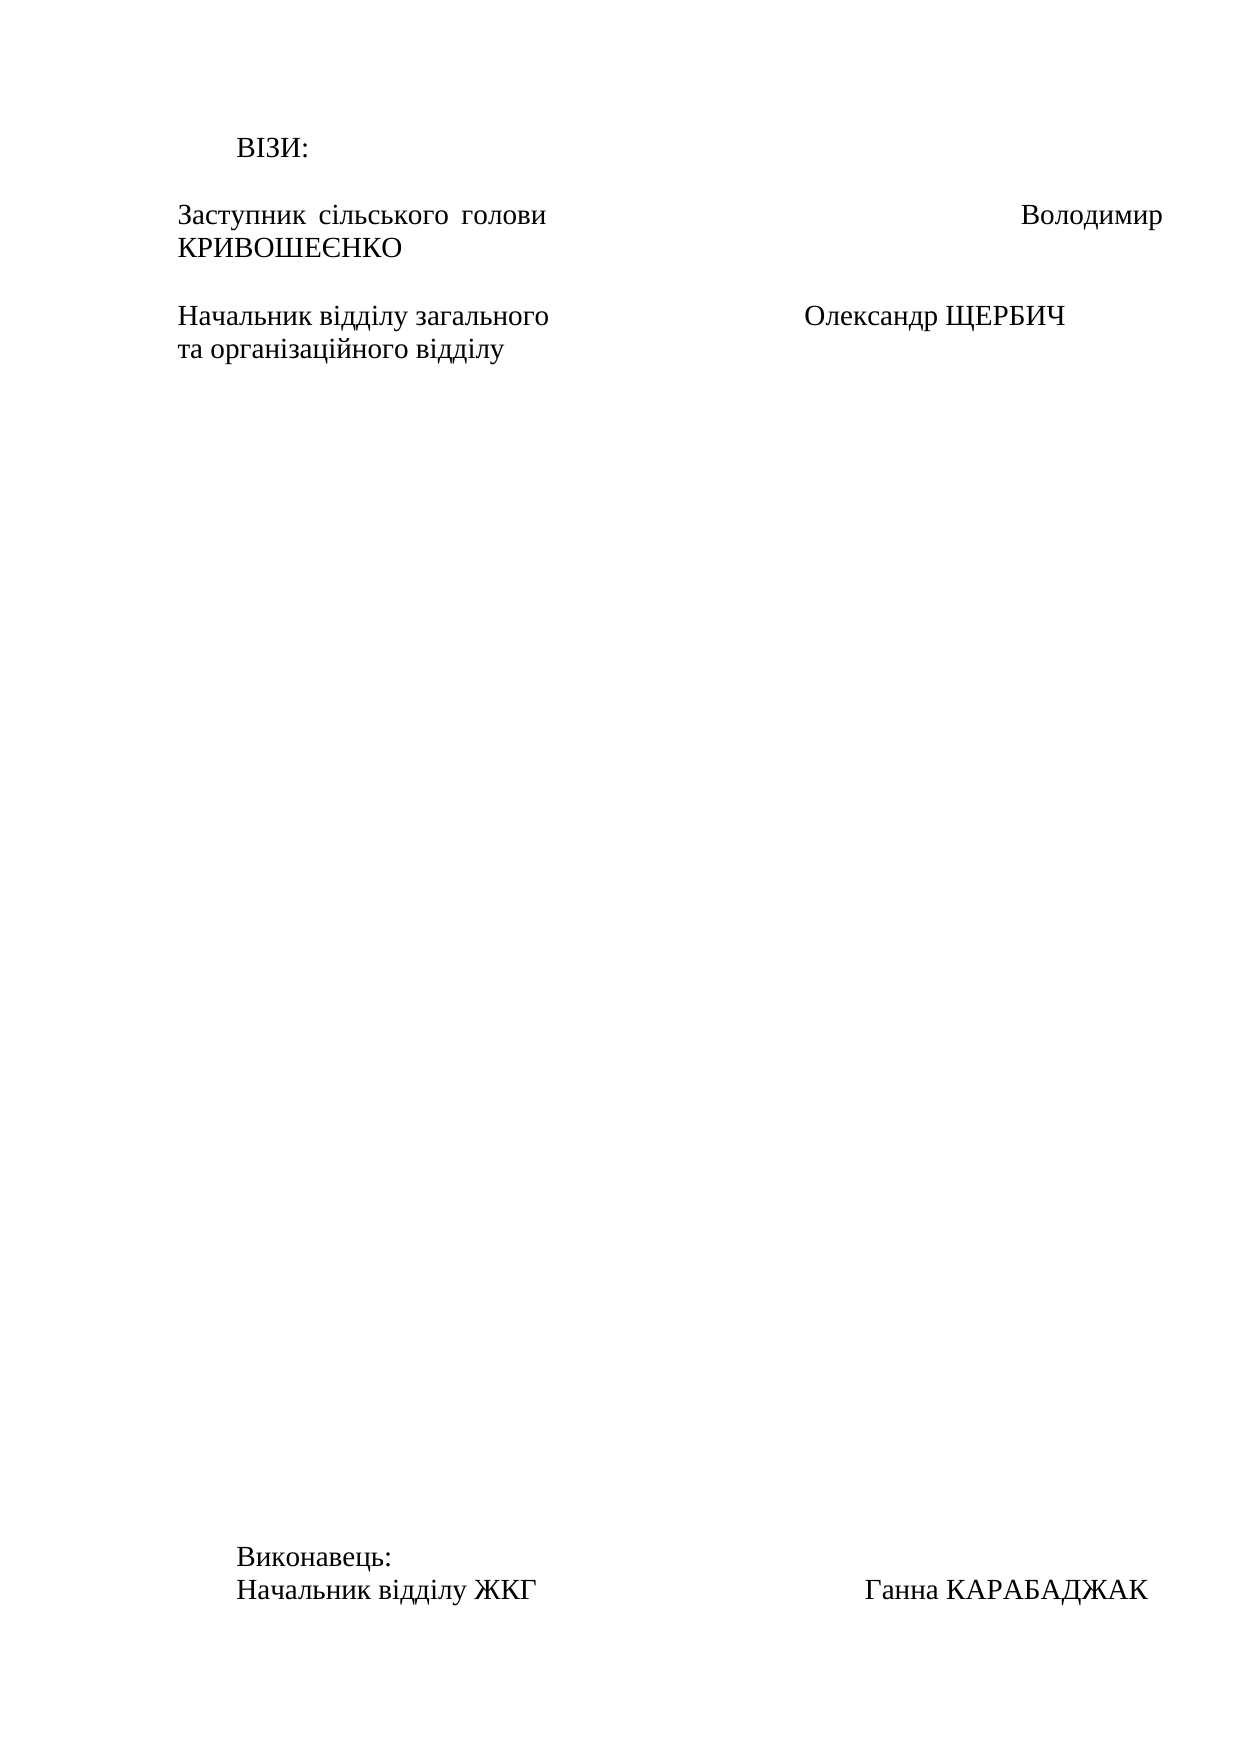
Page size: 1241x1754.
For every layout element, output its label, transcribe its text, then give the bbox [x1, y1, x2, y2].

text ВІЗИ: [177, 130, 1167, 163]
text Начальник відділу ЖКГ Ганна КАРАБАДЖАК [177, 1572, 1167, 1606]
text Виконавець: [177, 1539, 1167, 1572]
text Заступник сільського голови Володимир КРИВОШЕЄНКО [177, 197, 1167, 264]
text Начальник відділу загального Олександр ЩЕРБИЧ [177, 298, 1167, 331]
text та організаційного відділу [177, 331, 1167, 365]
